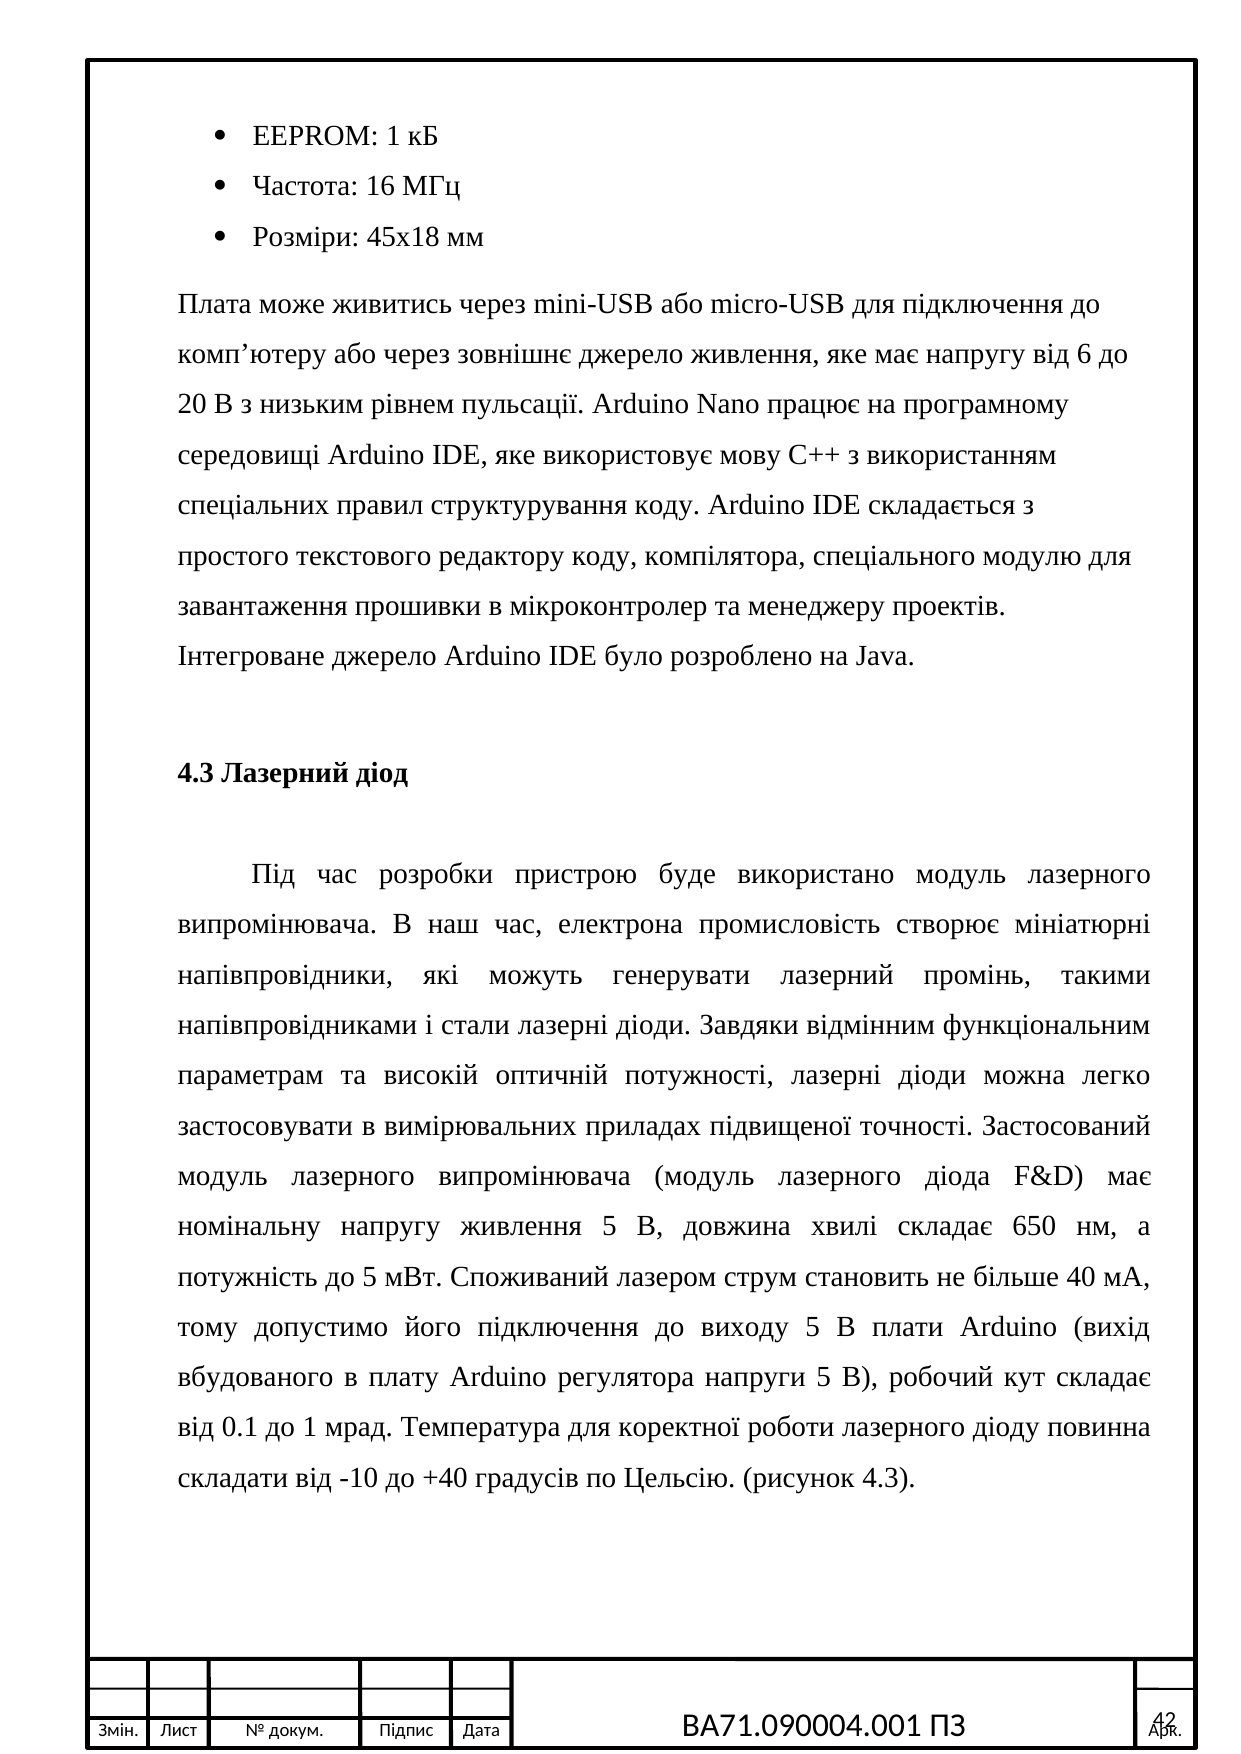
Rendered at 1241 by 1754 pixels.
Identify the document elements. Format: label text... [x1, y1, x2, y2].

text Плата може живитись через mini-USB або micro-USB для підключення до комп’ютеру або через зовнішнє джерело живлення, яке має напругу від 6 до 20 В з низьким рівнем пульсації. Arduino Nano працює на програмному середовищі Arduino IDE, яке використовує мову С++ з використанням спеціальних правил структурування коду. Arduino IDE складається з простого текстового редактору коду, компілятора, спеціального модулю для завантаження прошивки в мікроконтролер та менеджеру проектів. Інтегроване джерело Arduino IDE було розроблено на Java. [177, 286, 1152, 672]
list Частота: 16 МГц [215, 168, 1152, 202]
list Розміри: 45х18 мм [215, 219, 1152, 253]
list EEPROM: 1 кБ [215, 118, 1152, 152]
text 4.3 Лазерний діод [177, 756, 1152, 789]
text Під час розробки пристрою буде використано модуль лазерного випромінювача. В наш час, електрона промисловість створює мініатюрні напівпровідники, які можуть генерувати лазерний промінь, такими напівпровідниками і стали лазерні діоди. Завдяки відмінним функціональним параметрам та високій оптичній потужності, лазерні діоди можна легко застосовувати в вимірювальних приладах підвищеної точності. Застосований модуль лазерного випромінювача (модуль лазерного діода F&D) має номінальну напругу живлення 5 В, довжина хвилі складає 650 нм, а потужність до 5 мВт. Споживаний лазером струм становить не більше 40 мА, тому допустимо його підключення до виходу 5 В плати Arduino (вихід вбудованого в плату Arduino регулятора напруги 5 В), робочий кут складає від 0.1 до 1 мрад. Температура для коректної роботи лазерного діоду повинна складати від -10 до +40 градусів по Цельсію. (рисунок 4.3). [177, 856, 1152, 1493]
